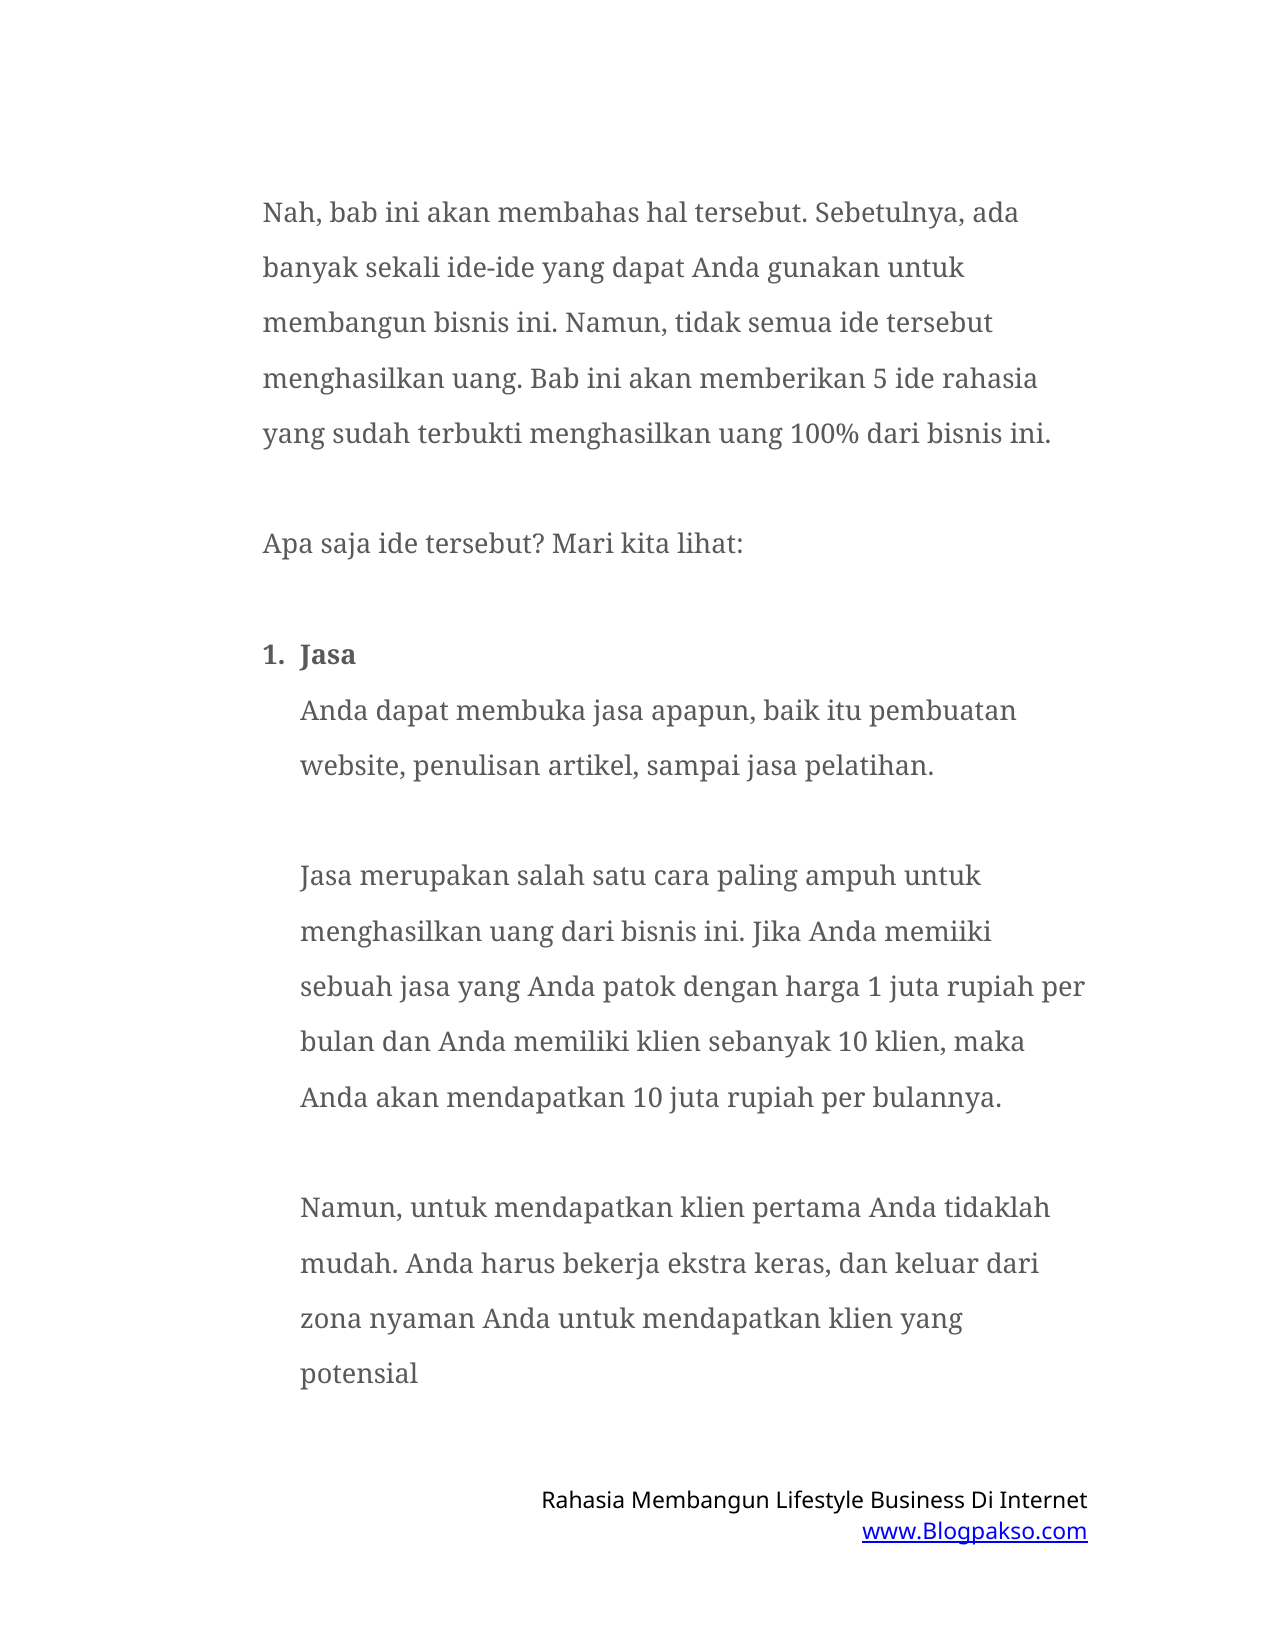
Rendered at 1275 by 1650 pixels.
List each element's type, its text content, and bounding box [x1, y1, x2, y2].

text Nah, bab ini akan membahas hal tersebut. Sebetulnya, ada banyak sekali ide-ide yang dapat Anda gunakan untuk membangun bisnis ini. Namun, tidak semua ide tersebut menghasilkan uang. Bab ini akan memberikan 5 ide rahasia yang sudah terbukti menghasilkan uang 100% dari bisnis ini. [262, 193, 1087, 451]
text Apa saja ide tersebut? Mari kita lihat: [262, 525, 1087, 562]
text Namun, untuk mendapatkan klien pertama Anda tidaklah mudah. Anda harus bekerja ekstra keras, dan keluar dari zona nyaman Anda untuk mendapatkan klien yang potensial [300, 1189, 1087, 1392]
list Jasa [262, 636, 1087, 672]
text Jasa merupakan salah satu cara paling ampuh untuk menghasilkan uang dari bisnis ini. Jika Anda memiiki sebuah jasa yang Anda patok dengan harga 1 juta rupiah per bulan dan Anda memiliki klien sebanyak 10 klien, maka Anda akan mendapatkan 10 juta rupiah per bulannya. [300, 857, 1087, 1115]
text Anda dapat membuka jasa apapun, baik itu pembuatan website, penulisan artikel, sampai jasa pelatihan. [300, 691, 1087, 783]
